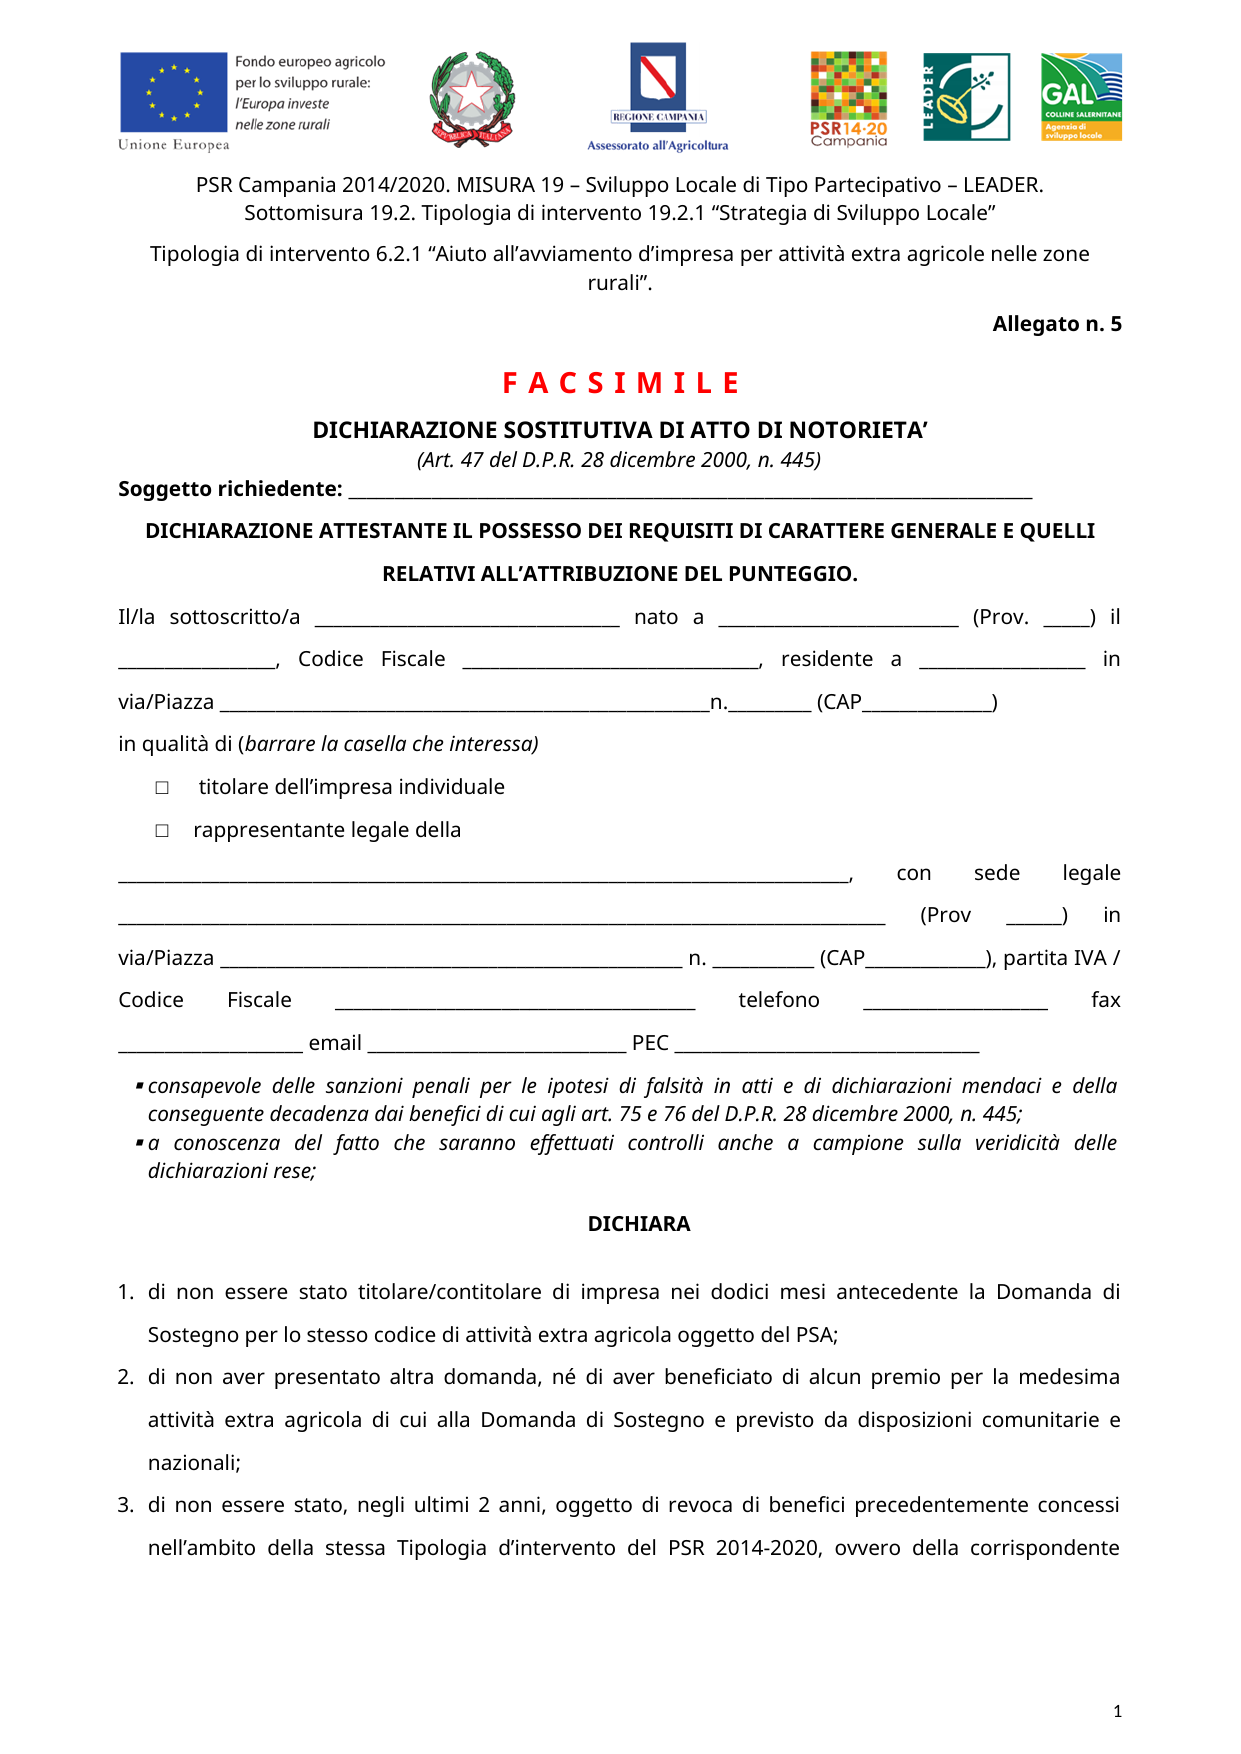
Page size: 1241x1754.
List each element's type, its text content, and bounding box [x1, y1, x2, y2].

list consapevole delle sanzioni penali per le ipotesi di falsità in atti e di dichiarazioni mendaci e della conseguente decadenza dai benefici di cui agli art. 75 e 76 del D.P.R. 28 dicembre 2000, n. 445; [133, 1071, 1122, 1128]
list a conoscenza del fatto che saranno effettuati controlli anche a campione sulla veridicità delle dichiarazioni rese; [133, 1128, 1122, 1184]
text in qualità di (barrare la casella che interessa) [118, 729, 1122, 758]
text DICHIARAZIONE SOSTITUTIVA DI ATTO DI NOTORIETA’ [118, 414, 1122, 446]
text DICHIARA [156, 1209, 1122, 1238]
text DICHIARAZIONE ATTESTANTE IL POSSESSO DEI REQUISITI DI CARATTERE GENERALE E QUELLI RELATIVI ALL’ATTRIBUZIONE DEL PUNTEGGIO. [118, 517, 1122, 588]
text _______________________________________________________________________________, con sede legale ___________________________________________________________________________________ (Prov ______) in via/Piazza __________________________________________________ n. ___________ (CAP_____________), partita IVA / Codice Fiscale _______________________________________ telefono ____________________ fax ____________________ email ____________________________ PEC _________________________________ [118, 858, 1122, 1057]
text (Art. 47 del D.P.R. 28 dicembre 2000, n. 445) [118, 446, 1122, 474]
list di non aver presentato altra domanda, né di aver beneficiato di alcun premio per la medesima attività extra agricola di cui alla Domanda di Sostegno e previsto da disposizioni comunitarie e nazionali; [117, 1362, 1122, 1476]
list di non essere stato titolare/contitolare di impresa nei dodici mesi antecedente la Domanda di Sostegno per lo stesso codice di attività extra agricola oggetto del PSA; [117, 1277, 1122, 1348]
text Soggetto richiedente: __________________________________________________________________________ [118, 474, 1122, 502]
text FACSIMILE [118, 362, 1122, 402]
list rappresentante legale della [156, 815, 1122, 843]
text Il/la sottoscritto/a _________________________________ nato a __________________________ (Prov. _____) il _________________, Codice Fiscale ________________________________, residente a __________________ in via/Piazza _____________________________________________________n._________ (CAP______________) [118, 602, 1122, 715]
picture [118, 42, 1123, 158]
list titolare dell’impresa individuale [156, 772, 1122, 801]
